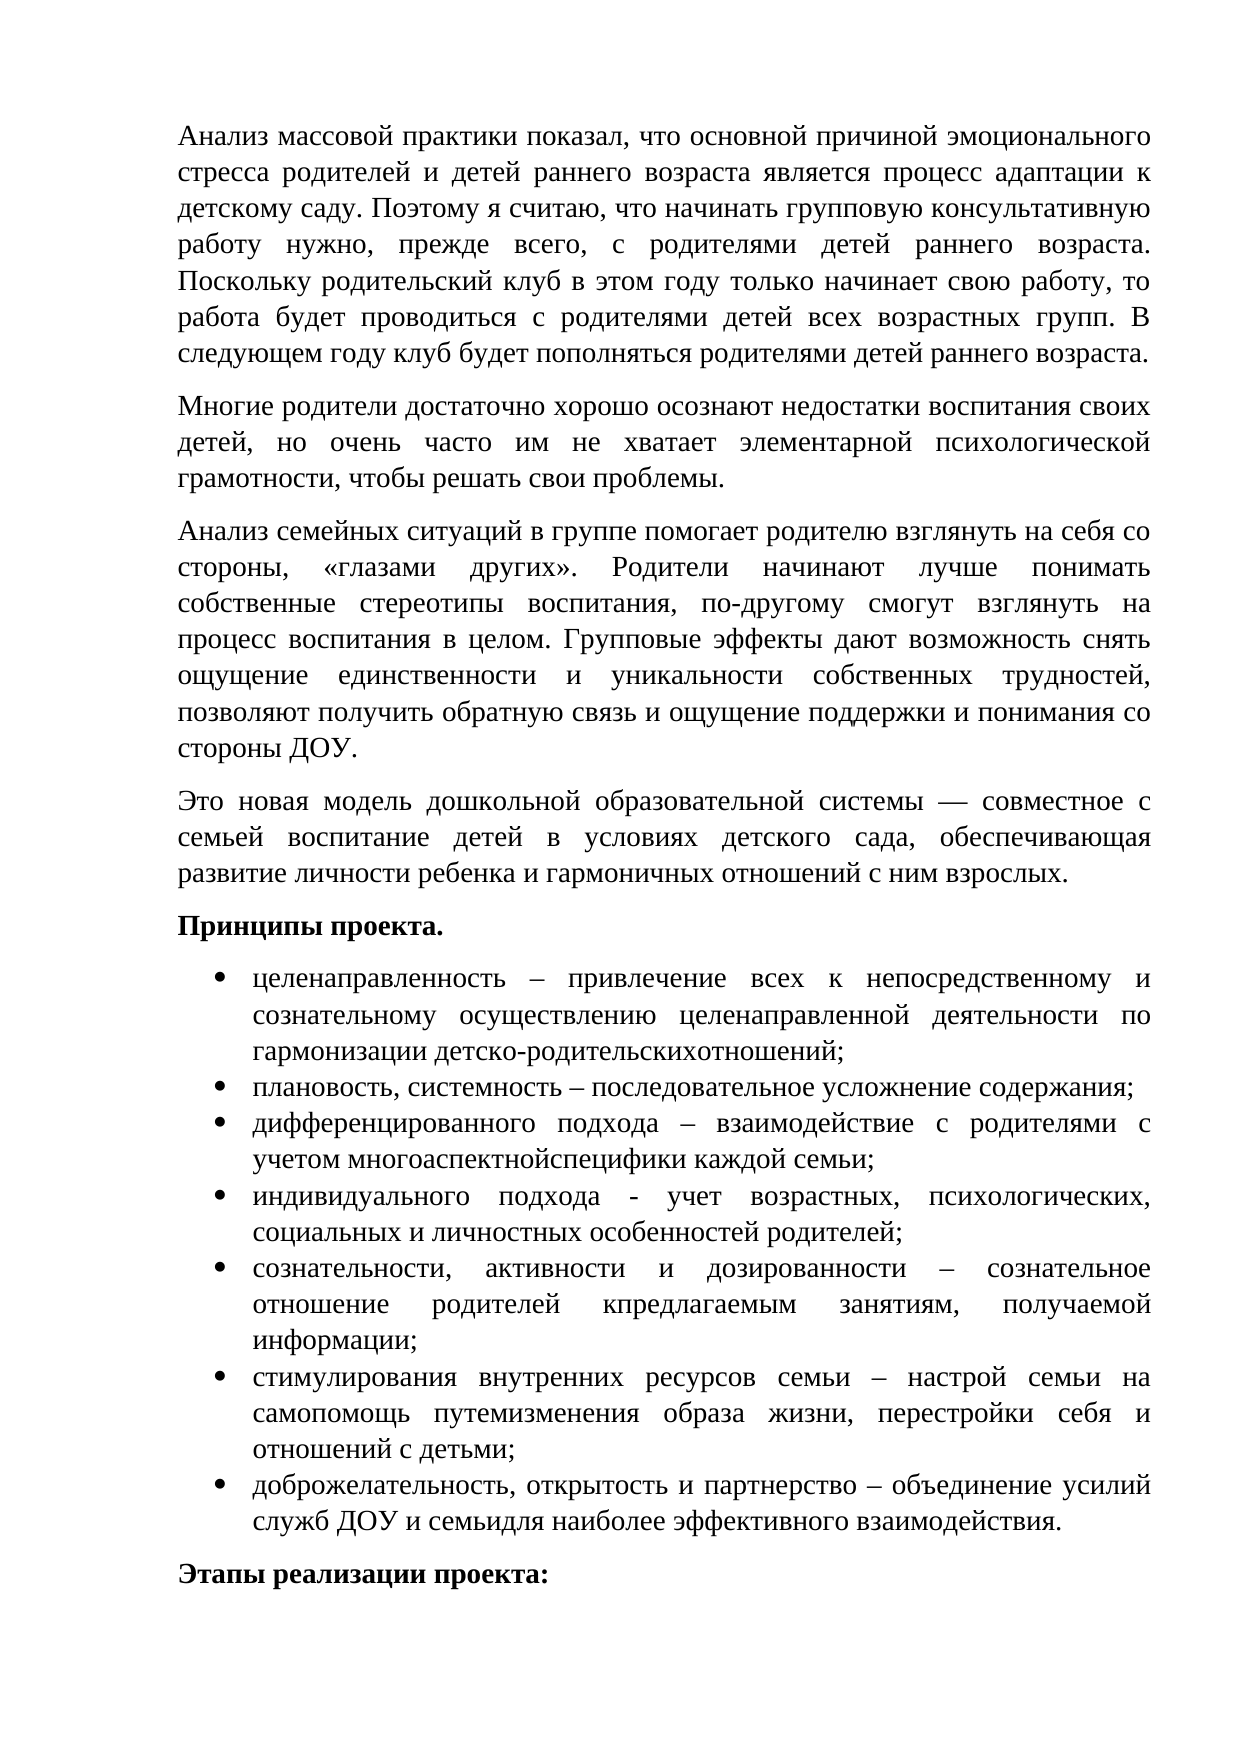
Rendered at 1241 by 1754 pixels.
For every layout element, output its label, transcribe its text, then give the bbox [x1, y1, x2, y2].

text Анализ массовой практики показал, что основной причиной эмоционального стресса родителей и детей раннего возраста является процесс адаптации к детскому саду. Поэтому я считаю, что начинать групповую консультативную работу нужно, прежде всего, с родителями детей раннего возраста. Поскольку родительский клуб в этом году только начинает свою работу, то работа будет проводиться с родителями детей всех возрастных групп. В следующем году клуб будет пополняться родителями детей раннего возраста. [177, 118, 1152, 368]
text Это новая модель дошкольной образовательной системы — совместное с семьей воспитание детей в условиях детского сада, обеспечивающая развитие личности ребенка и гармоничных отношений с ним взрослых. [177, 783, 1152, 888]
list сознательности, активности и дозированности – сознательное отношение родителей кпредлагаемым занятиям, получаемой информации; [215, 1250, 1152, 1356]
list индивидуального подхода - учет возрастных, психологических, социальных и личностных особенностей родителей; [215, 1178, 1152, 1247]
text Этапы реализации проекта: [177, 1556, 1152, 1590]
text Принципы проекта. [177, 908, 1152, 941]
list дифференцированного подхода – взаимодействие с родителями с учетом многоаспектнойспецифики каждой семьи; [215, 1105, 1152, 1175]
list доброжелательность, открытость и партнерство – объединение усилий служб ДОУ и семьидля наиболее эффективного взаимодействия. [215, 1467, 1152, 1537]
text Анализ семейных ситуаций в группе помогает родителю взглянуть на себя со стороны, «глазами других». Родители начинают лучше понимать собственные стереотипы воспитания, по-другому смогут взглянуть на процесс воспитания в целом. Групповые эффекты дают возможность снять ощущение единственности и уникальности собственных трудностей, позволяют получить обратную связь и ощущение поддержки и понимания со стороны ДОУ. [177, 513, 1152, 763]
text Многие родители достаточно хорошо осознают недостатки воспитания своих детей, но очень часто им не хватает элементарной психологической грамотности, чтобы решать свои проблемы. [177, 388, 1152, 494]
list целенаправленность – привлечение всех к непосредственному и сознательному осуществлению целенаправленной деятельности по гармонизации детско-родительскихотношений; [215, 961, 1152, 1066]
list плановость, системность – последовательное усложнение содержания; [215, 1069, 1152, 1103]
list стимулирования внутренних ресурсов семьи – настрой семьи на самопомощь путемизменения образа жизни, перестройки себя и отношений с детьми; [215, 1359, 1152, 1464]
